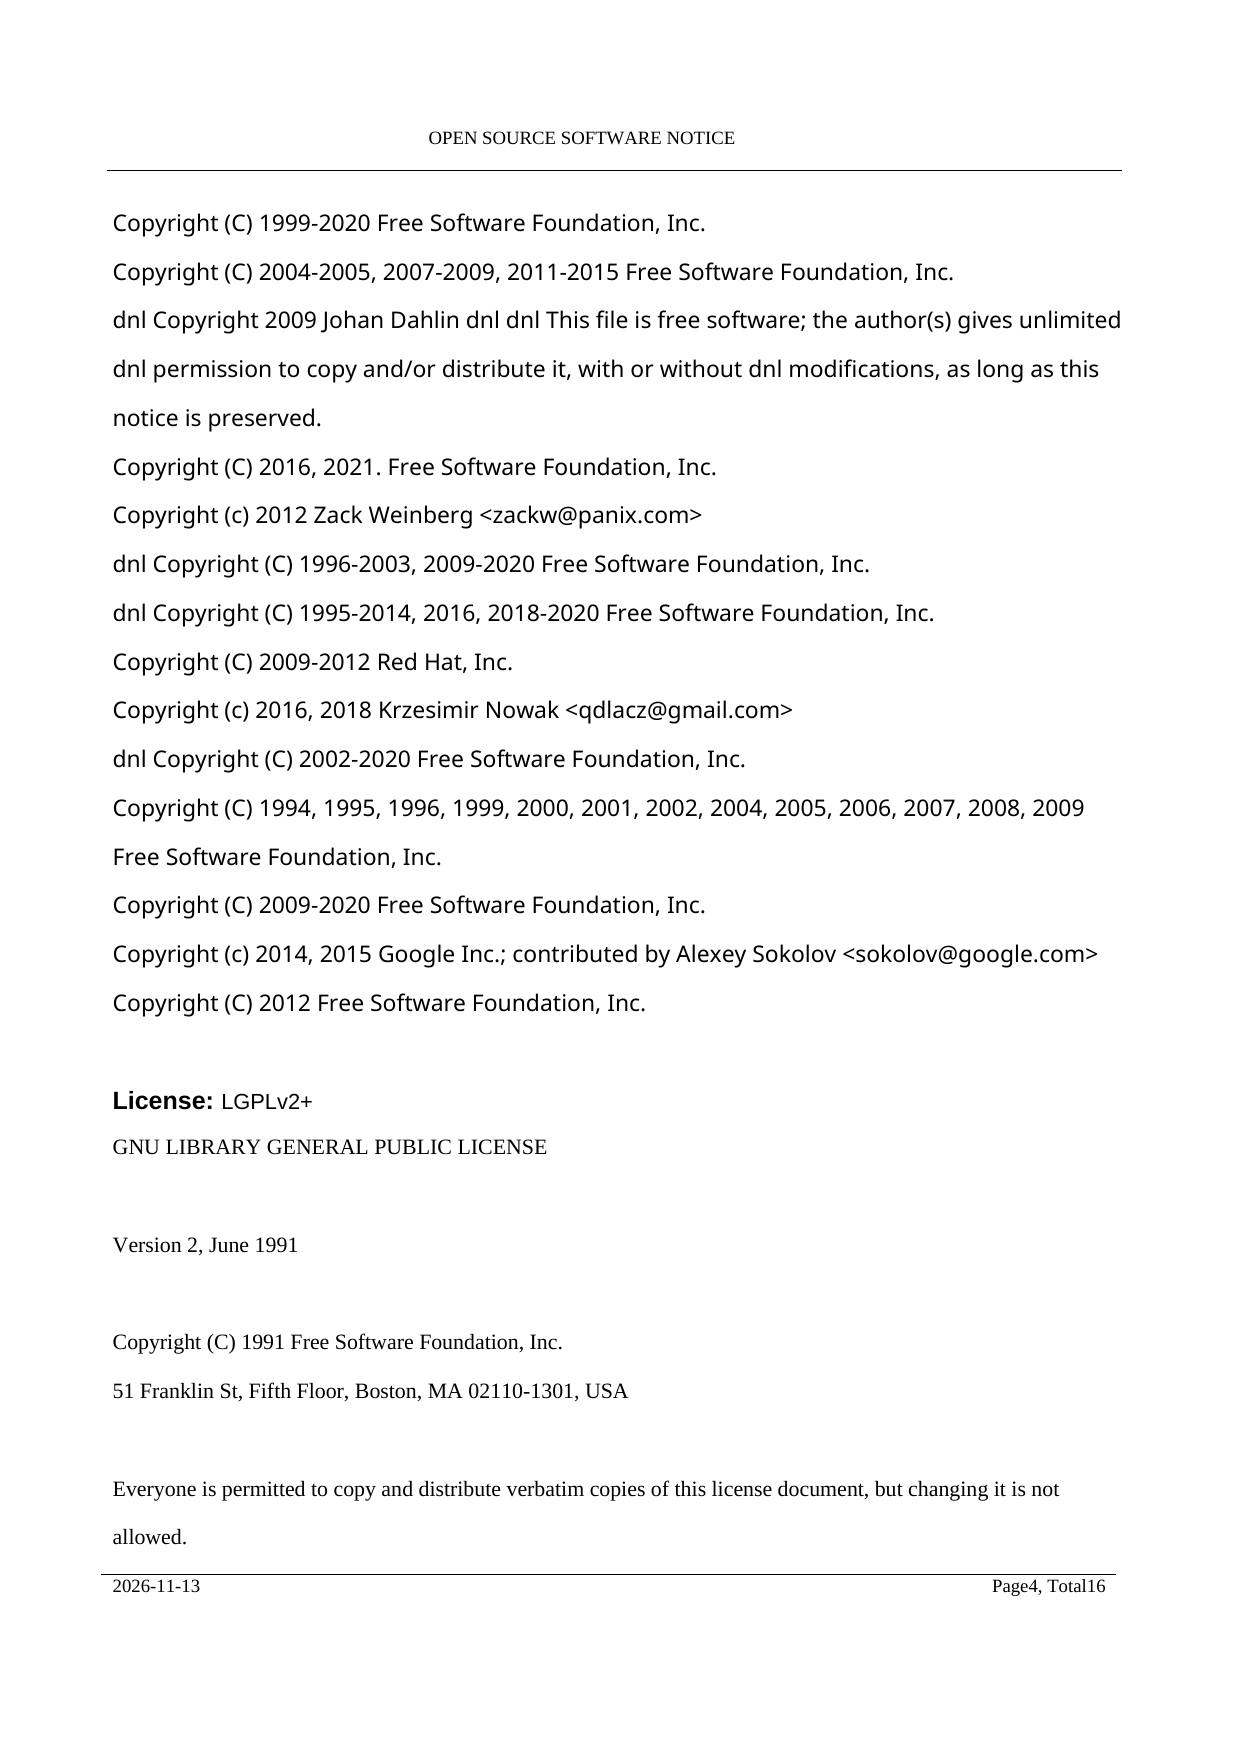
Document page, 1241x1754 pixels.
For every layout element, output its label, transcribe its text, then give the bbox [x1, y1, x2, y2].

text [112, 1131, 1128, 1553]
text License: LGPLv2+ [112, 1084, 1128, 1116]
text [112, 206, 1128, 1068]
